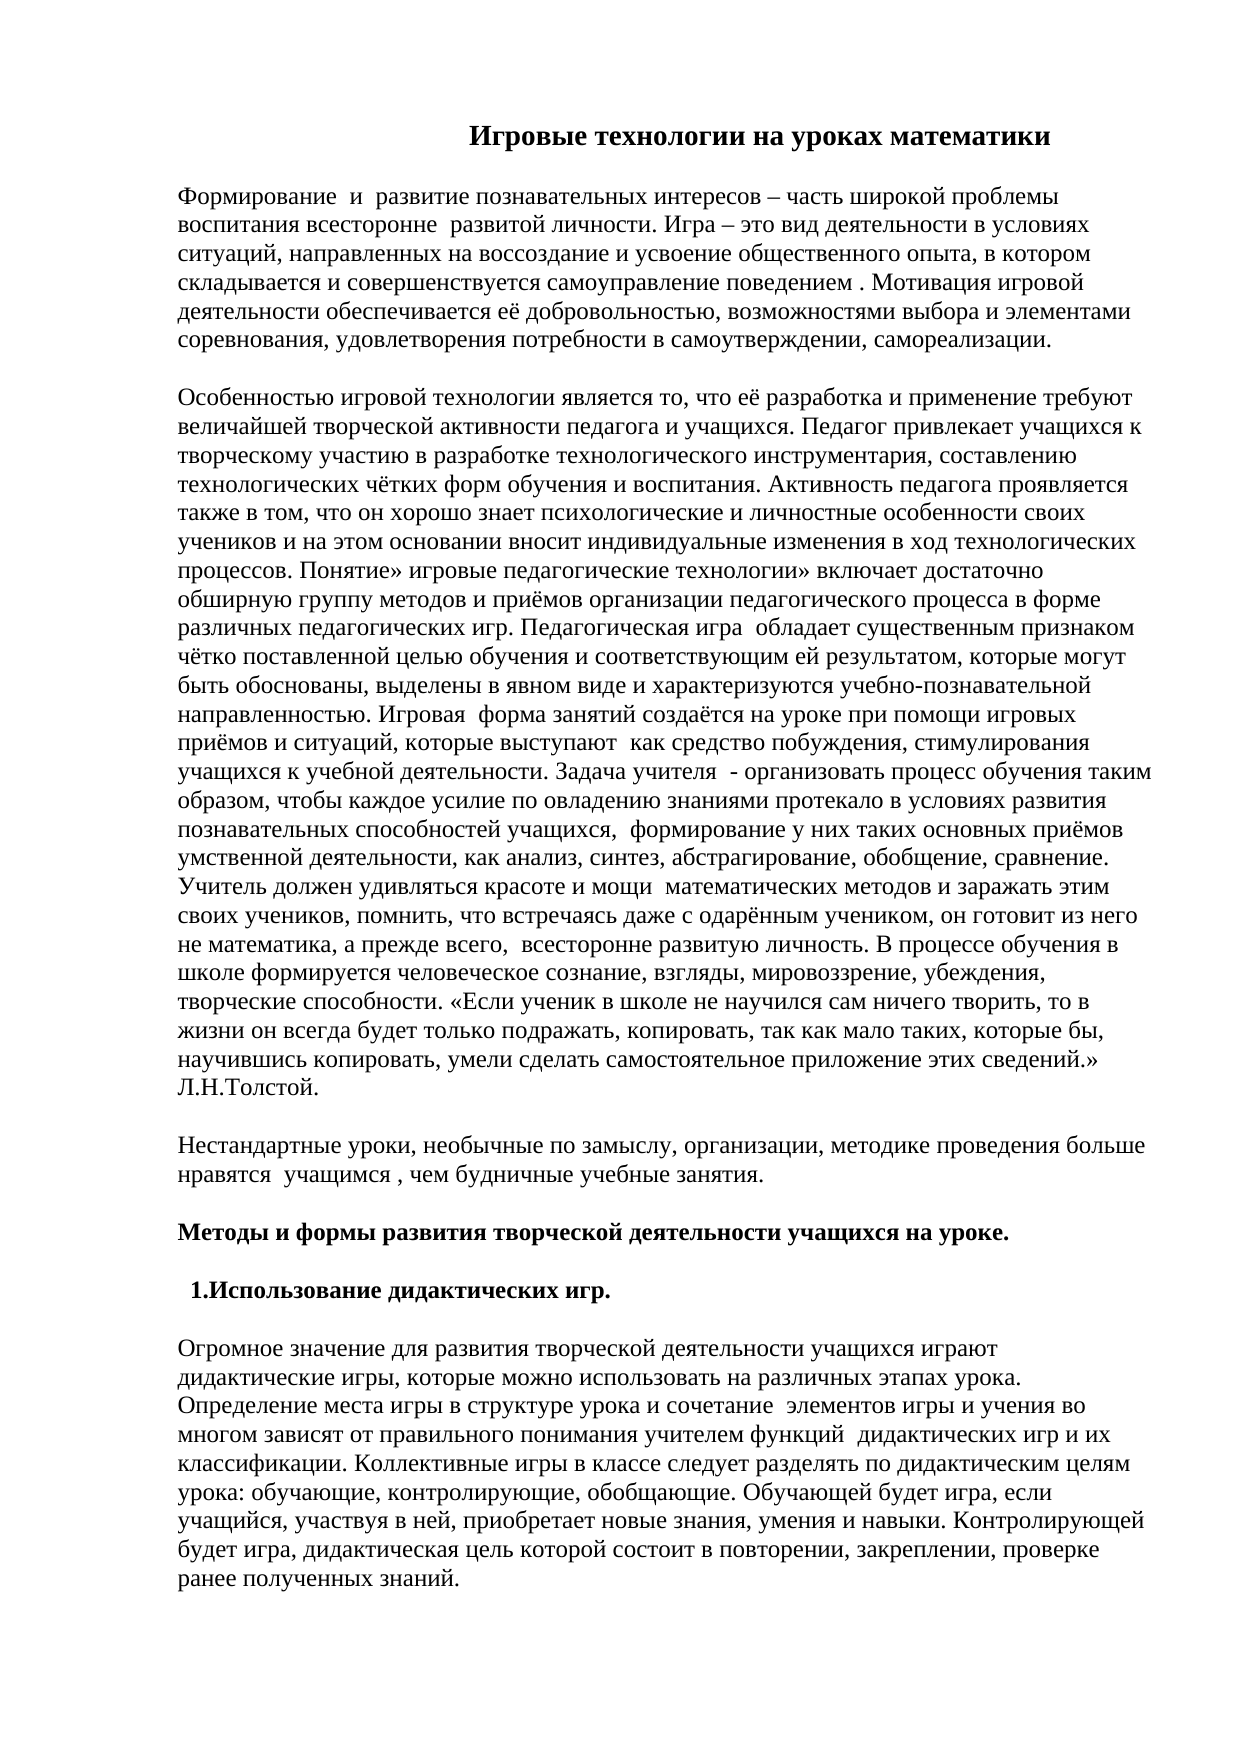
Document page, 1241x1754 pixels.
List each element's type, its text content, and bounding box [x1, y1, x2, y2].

text Игровые технологии на уроках математики [177, 118, 1152, 152]
text Методы и формы развития творческой деятельности учащихся на уроке. [177, 1217, 1152, 1246]
text Нестандартные уроки, необычные по замыслу, организации, методике проведения больше нравятся учащимся , чем будничные учебные занятия. [177, 1130, 1152, 1188]
text Формирование и развитие познавательных интересов – часть широкой проблемы воспитания всесторонне развитой личности. Игра – это вид деятельности в условиях ситуаций, направленных на воссоздание и усвоение общественного опыта, в котором складывается и совершенствуется самоуправление поведением . Мотивация игровой деятельности обеспечивается её добровольностью, возможностями выбора и элементами соревнования, удовлетворения потребности в самоутверждении, самореализации. [177, 181, 1152, 353]
text 1.Использование дидактических игр. [177, 1275, 1152, 1304]
text Огромное значение для развития творческой деятельности учащихся играют дидактические игры, которые можно использовать на различных этапах урока. Определение места игры в структуре урока и сочетание элементов игры и учения во многом зависят от правильного понимания учителем функций дидактических игр и их классификации. Коллективные игры в классе следует разделять по дидактическим целям урока: обучающие, контролирующие, обобщающие. Обучающей будет игра, если учащийся, участвуя в ней, приобретает новые знания, умения и навыки. Контролирующей будет игра, дидактическая цель которой состоит в повторении, закреплении, проверке ранее полученных знаний. [177, 1333, 1152, 1592]
text Особенностью игровой технологии является то, что её разработка и применение требуют величайшей творческой активности педагога и учащихся. Педагог привлекает учащихся к творческому участию в разработке технологического инструментария, составлению технологических чётких форм обучения и воспитания. Активность педагога проявляется также в том, что он хорошо знает психологические и личностные особенности своих учеников и на этом основании вносит индивидуальные изменения в ход технологических процессов. Понятие» игровые педагогические технологии» включает достаточно обширную группу методов и приёмов организации педагогического процесса в форме различных педагогических игр. Педагогическая игра обладает существенным признаком чётко поставленной целью обучения и соответствующим ей результатом, которые могут быть обоснованы, выделены в явном виде и характеризуются учебно-познавательной направленностью. Игровая форма занятий создаётся на уроке при помощи игровых приёмов и ситуаций, которые выступают как средство побуждения, стимулирования учащихся к учебной деятельности. Задача учителя - организовать процесс обучения таким образом, чтобы каждое усилие по овладению знаниями протекало в условиях развития познавательных способностей учащихся, формирование у них таких основных приёмов умственной деятельности, как анализ, синтез, абстрагирование, обобщение, сравнение. Учитель должен удивляться красоте и мощи математических методов и заражать этим своих учеников, помнить, что встречаясь даже с одарённым учеником, он готовит из него не математика, а прежде всего, всесторонне развитую личность. В процессе обучения в школе формируется человеческое сознание, взгляды, мировоззрение, убеждения, творческие способности. «Если ученик в школе не научился сам ничего творить, то в жизни он всегда будет только подражать, копировать, так как мало таких, которые бы, научившись копировать, умели сделать самостоятельное приложение этих сведений.» Л.Н.Толстой. [177, 382, 1152, 1101]
